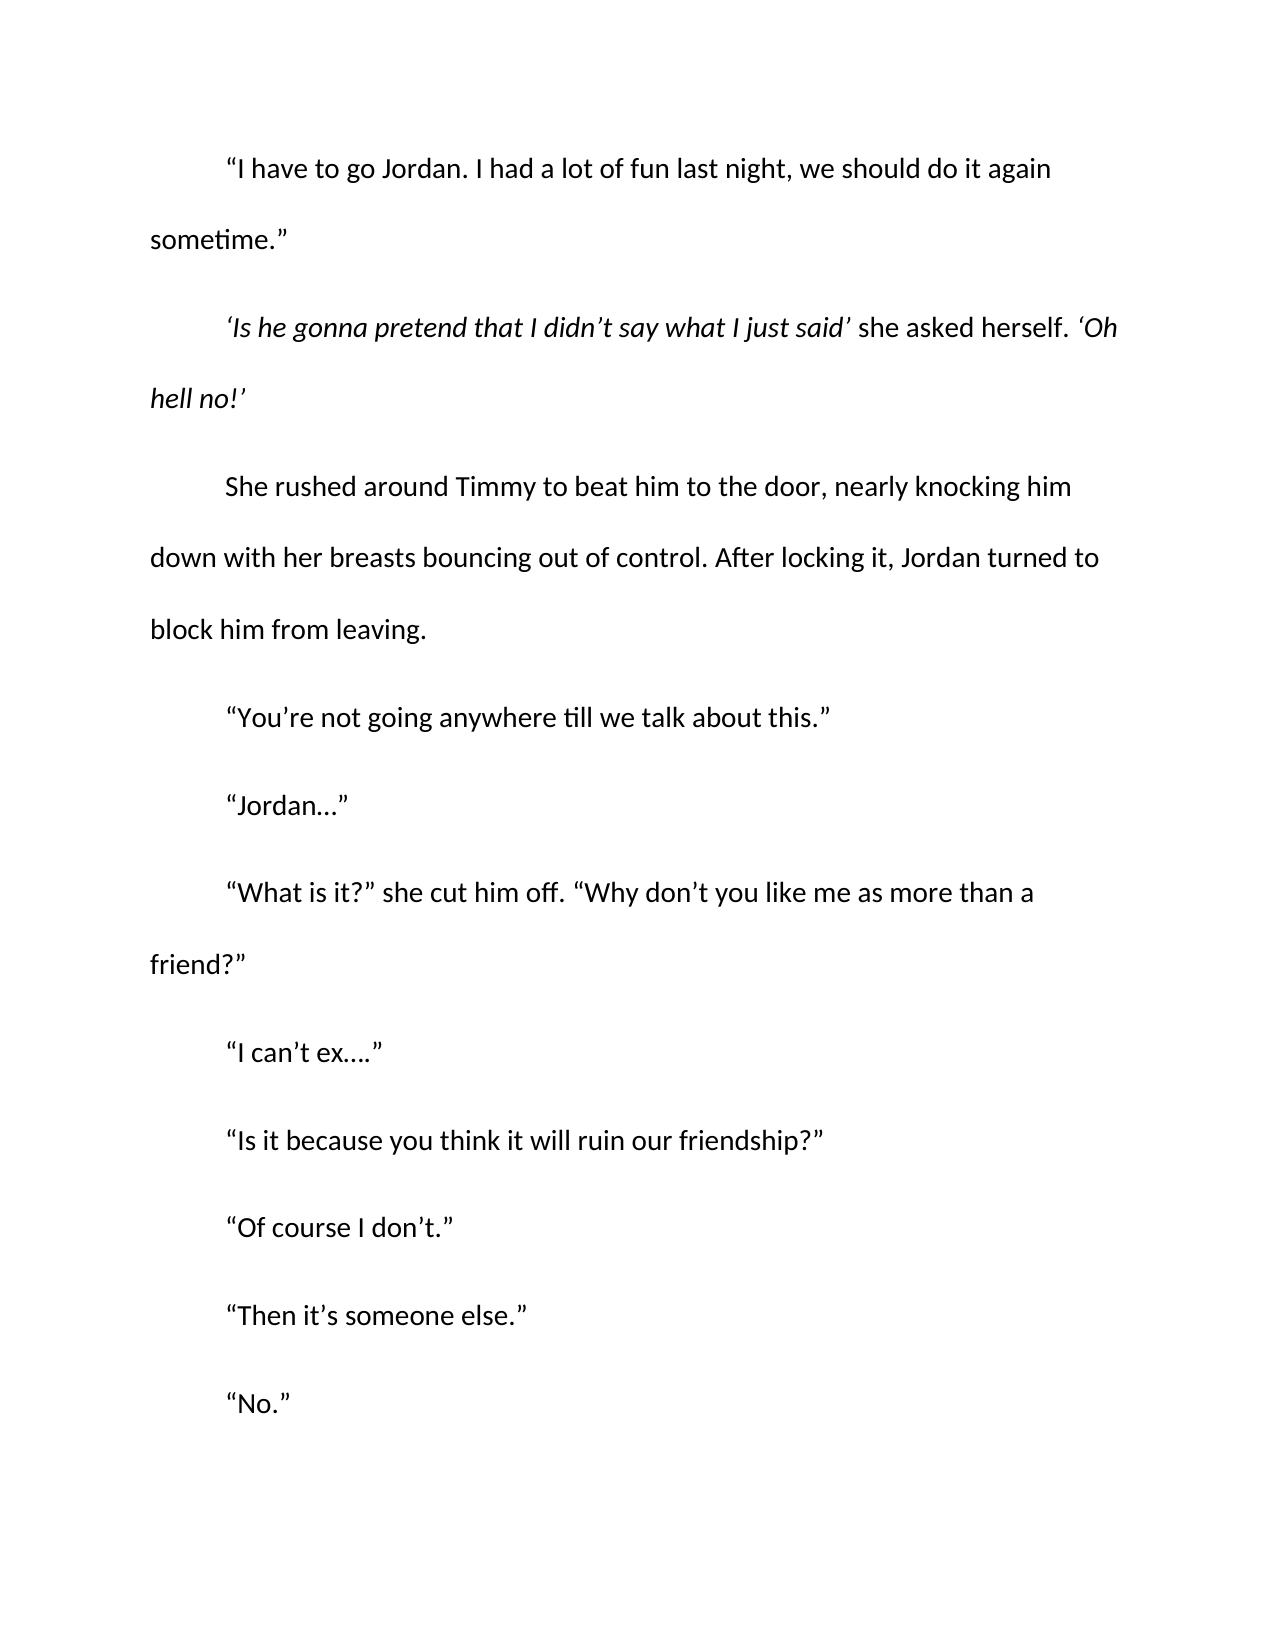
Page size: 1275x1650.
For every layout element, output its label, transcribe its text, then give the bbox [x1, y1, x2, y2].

text “I can’t ex….” [150, 1034, 1125, 1069]
text “What is it?” she cut him off. “Why don’t you like me as more than a friend?” [150, 874, 1125, 981]
text “No.” [150, 1385, 1125, 1421]
text “Jordan…” [150, 787, 1125, 822]
text She rushed around Timmy to beat him to the door, nearly knocking him down with her breasts bouncing out of control. After locking it, Jordan turned to block him from leaving. [150, 468, 1125, 646]
text ‘Is he gonna pretend that I didn’t say what I just said’ she asked herself. ‘Oh hell no!’ [150, 309, 1125, 416]
text “You’re not going anywhere till we talk about this.” [150, 699, 1125, 734]
text “I have to go Jordan. I had a lot of fun last night, we should do it again sometime.” [150, 150, 1125, 257]
text “Is it because you think it will ruin our friendship?” [150, 1122, 1125, 1157]
text “Then it’s someone else.” [150, 1297, 1125, 1333]
text “Of course I don’t.” [150, 1209, 1125, 1245]
